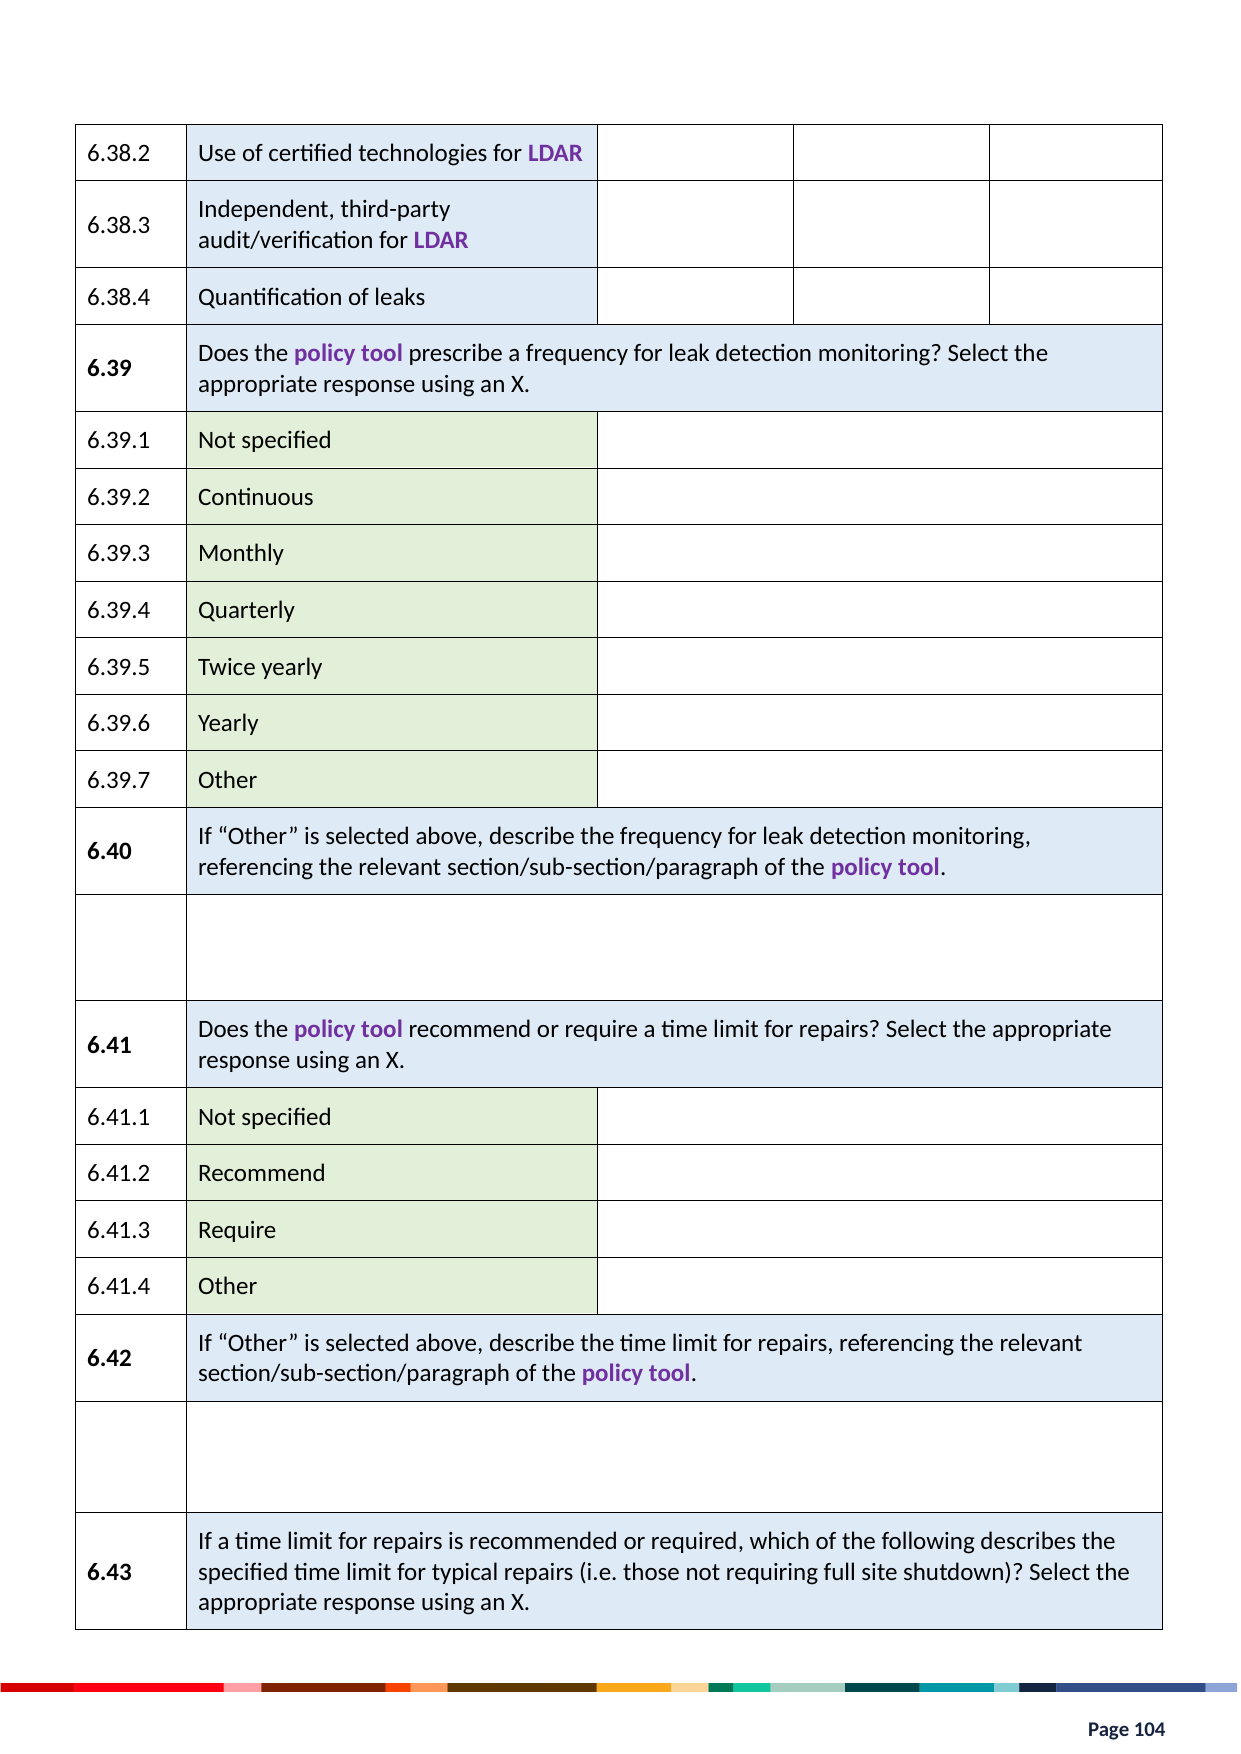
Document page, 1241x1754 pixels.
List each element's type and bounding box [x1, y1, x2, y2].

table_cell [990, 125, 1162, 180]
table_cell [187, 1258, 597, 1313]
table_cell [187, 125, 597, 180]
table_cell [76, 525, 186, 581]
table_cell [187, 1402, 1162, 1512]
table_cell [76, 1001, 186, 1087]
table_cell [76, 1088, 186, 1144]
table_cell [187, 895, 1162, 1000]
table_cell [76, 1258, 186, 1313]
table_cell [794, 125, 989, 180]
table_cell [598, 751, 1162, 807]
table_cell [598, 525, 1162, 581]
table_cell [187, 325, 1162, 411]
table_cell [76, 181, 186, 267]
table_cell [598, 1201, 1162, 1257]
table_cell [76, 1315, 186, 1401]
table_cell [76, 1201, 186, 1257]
picture [0, 1683, 1236, 1692]
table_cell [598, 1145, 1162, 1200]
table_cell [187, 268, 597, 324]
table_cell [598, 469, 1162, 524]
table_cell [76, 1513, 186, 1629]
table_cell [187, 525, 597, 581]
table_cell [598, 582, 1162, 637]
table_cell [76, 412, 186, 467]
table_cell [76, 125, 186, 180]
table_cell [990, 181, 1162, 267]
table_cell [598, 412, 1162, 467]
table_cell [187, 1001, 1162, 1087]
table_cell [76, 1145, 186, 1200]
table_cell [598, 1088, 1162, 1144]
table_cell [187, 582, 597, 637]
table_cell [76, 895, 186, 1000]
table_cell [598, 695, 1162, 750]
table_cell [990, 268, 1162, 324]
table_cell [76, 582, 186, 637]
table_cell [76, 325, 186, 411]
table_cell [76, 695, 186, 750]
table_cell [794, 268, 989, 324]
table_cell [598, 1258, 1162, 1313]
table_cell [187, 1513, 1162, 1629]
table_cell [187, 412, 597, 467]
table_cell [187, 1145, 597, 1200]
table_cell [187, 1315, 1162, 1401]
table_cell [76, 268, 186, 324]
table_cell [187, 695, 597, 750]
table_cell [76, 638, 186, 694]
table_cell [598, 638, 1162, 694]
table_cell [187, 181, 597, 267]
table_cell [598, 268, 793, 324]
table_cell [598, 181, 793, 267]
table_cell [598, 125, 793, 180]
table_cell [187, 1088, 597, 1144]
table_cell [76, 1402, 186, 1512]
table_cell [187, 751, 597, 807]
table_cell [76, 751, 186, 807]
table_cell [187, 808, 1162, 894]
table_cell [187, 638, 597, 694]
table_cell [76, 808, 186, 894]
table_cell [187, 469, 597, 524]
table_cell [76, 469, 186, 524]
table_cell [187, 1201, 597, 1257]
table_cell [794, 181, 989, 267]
